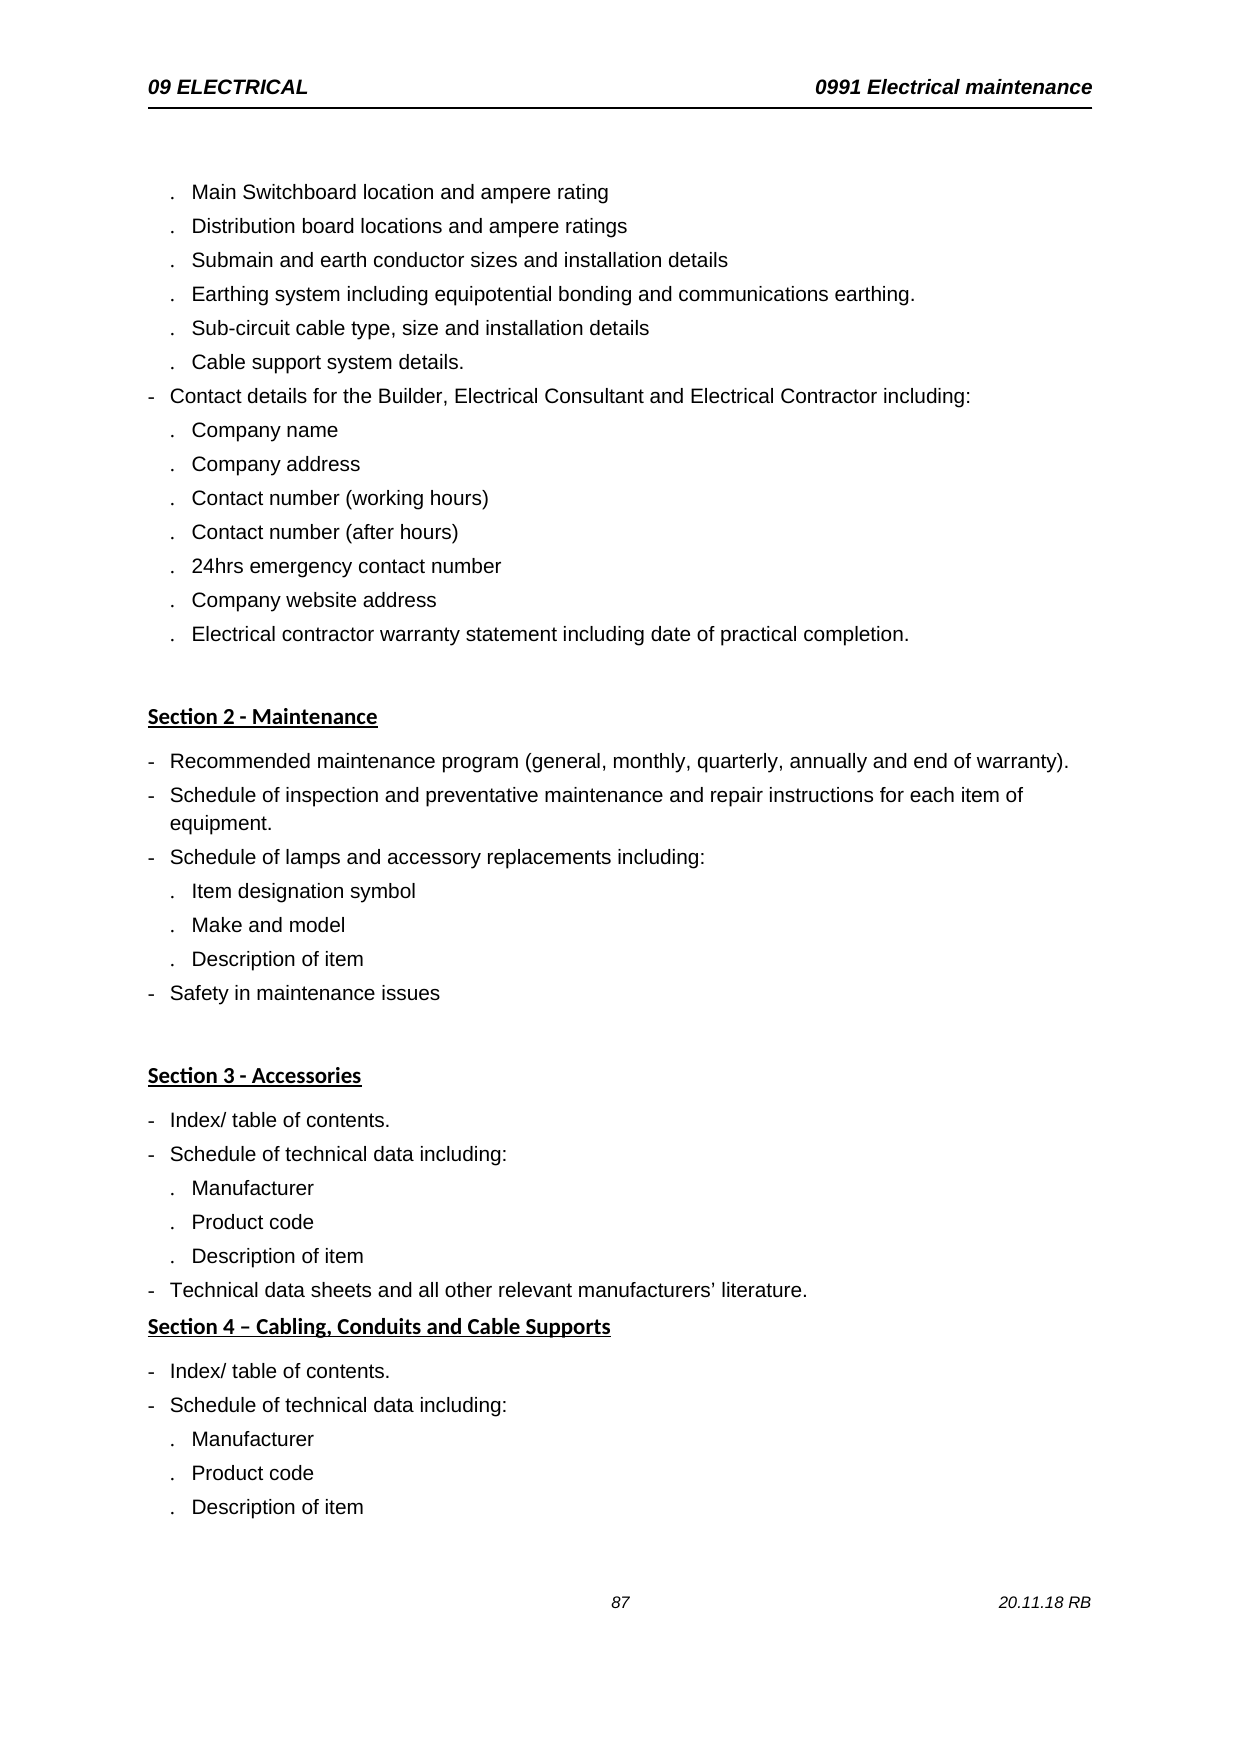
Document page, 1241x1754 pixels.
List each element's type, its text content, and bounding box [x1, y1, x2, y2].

text 24hrs emergency contact number [169, 553, 1092, 578]
text Contact number (working hours) [169, 486, 1092, 510]
text Section 4 – Cabling, Conduits and Cable Supports [148, 1312, 1092, 1340]
text Item designation symbol [169, 878, 1092, 903]
text Description of item [169, 1494, 1092, 1519]
text Sub-circuit cable type, size and installation details [169, 316, 1092, 340]
text Schedule of technical data including: [148, 1393, 1092, 1417]
text Technical data sheets and all other relevant manufacturers’ literature. [148, 1278, 1092, 1302]
text Product code [169, 1210, 1092, 1234]
text Safety in maintenance issues [148, 980, 1092, 1004]
text Schedule of technical data including: [148, 1142, 1092, 1166]
text Manufacturer [169, 1427, 1092, 1451]
text Description of item [169, 1244, 1092, 1268]
text Index/ table of contents. [148, 1359, 1092, 1383]
text Company name [169, 418, 1092, 442]
text Description of item [169, 946, 1092, 971]
text Schedule of inspection and preventative maintenance and repair instructions for each item of equipment. [148, 783, 1092, 835]
text Make and model [169, 912, 1092, 937]
text Submain and earth conductor sizes and installation details [169, 248, 1092, 272]
text Schedule of lamps and accessory replacements including: [148, 844, 1092, 869]
text Distribution board locations and ampere ratings [169, 214, 1092, 238]
text Recommended maintenance program (general, monthly, quarterly, annually and end of warranty). [148, 749, 1092, 773]
text Contact number (after hours) [169, 519, 1092, 544]
text Main Switchboard location and ampere rating [169, 180, 1092, 204]
text Earthing system including equipotential bonding and communications earthing. [169, 282, 1092, 306]
text Contact details for the Builder, Electrical Consultant and Electrical Contractor including: [148, 384, 1092, 408]
text Company address [169, 452, 1092, 476]
text Manufacturer [169, 1176, 1092, 1200]
text Section 3 - Accessories [148, 1061, 1092, 1089]
text Section 2 - Maintenance [148, 702, 1092, 730]
text Cable support system details. [169, 350, 1092, 374]
text Product code [169, 1461, 1092, 1485]
text Electrical contractor warranty statement including date of practical completion. [169, 621, 1092, 646]
text Index/ table of contents. [148, 1108, 1092, 1132]
text Company website address [169, 587, 1092, 612]
